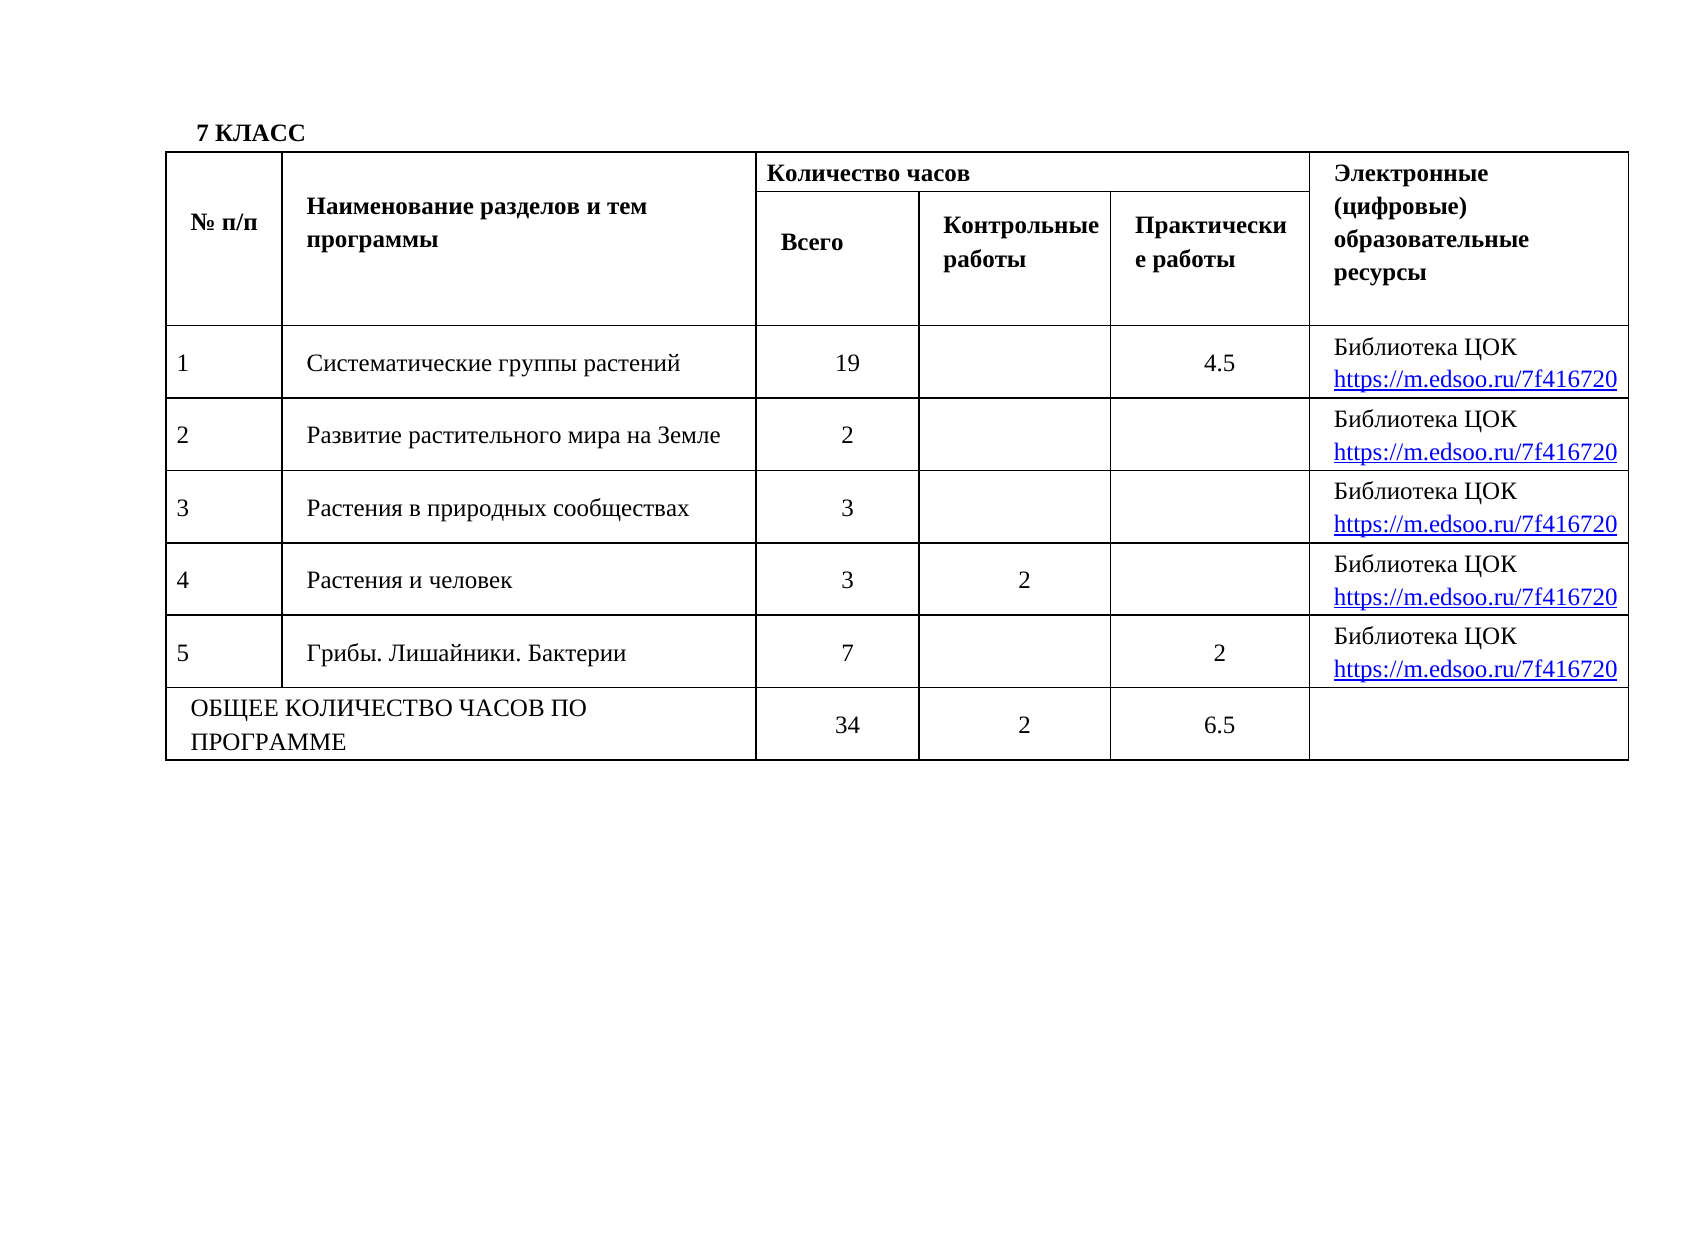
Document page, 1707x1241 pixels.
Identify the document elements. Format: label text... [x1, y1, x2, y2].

table_cell Библиотека ЦОК https://m.edsoo.ru/7f416720 [1310, 471, 1628, 542]
table_cell Библиотека ЦОК https://m.edsoo.ru/7f416720 [1310, 544, 1628, 614]
table_cell 2 [167, 399, 281, 469]
table_cell Библиотека ЦОК https://m.edsoo.ru/7f416720 [1310, 326, 1628, 397]
table_cell [920, 616, 1110, 687]
table_cell 7 [757, 616, 918, 687]
table_cell 4 [167, 544, 281, 614]
table_cell [1111, 471, 1309, 542]
table_cell Всего [757, 192, 918, 325]
table_cell 34 [757, 688, 918, 759]
table_header Электронные (цифровые) образовательные ресурсы [1310, 153, 1628, 325]
table_cell 6.5 [1111, 688, 1309, 759]
table_header Количество часов [757, 153, 1309, 191]
table_cell 2 [920, 688, 1110, 759]
table_cell [1111, 399, 1309, 469]
table_cell ОБЩЕЕ КОЛИЧЕСТВО ЧАСОВ ПО ПРОГРАММЕ [167, 688, 755, 759]
table_cell 2 [757, 399, 918, 469]
table_cell 3 [167, 471, 281, 542]
table_cell Систематические группы растений [283, 326, 755, 397]
table_cell 4.5 [1111, 326, 1309, 397]
table_cell Растения в природных сообществах [283, 471, 755, 542]
table_cell Грибы. Лишайники. Бактерии [283, 616, 755, 687]
table_cell [1310, 688, 1628, 759]
table_cell Библиотека ЦОК https://m.edsoo.ru/7f416720 [1310, 616, 1628, 687]
table_cell 2 [920, 544, 1110, 614]
table_cell Растения и человек [283, 544, 755, 614]
table_cell 5 [167, 616, 281, 687]
table_cell [920, 326, 1110, 397]
table_cell Контрольные работы [920, 192, 1110, 325]
table_header Наименование разделов и тем программы [283, 153, 755, 325]
table_cell 2 [1111, 616, 1309, 687]
table_cell [920, 471, 1110, 542]
table_cell [920, 399, 1110, 469]
table_cell 1 [167, 326, 281, 397]
table_cell 3 [757, 544, 918, 614]
table_cell Библиотека ЦОК https://m.edsoo.ru/7f416720 [1310, 399, 1628, 469]
table_cell 19 [757, 326, 918, 397]
table_cell 3 [757, 471, 918, 542]
table_cell Развитие растительного мира на Земле [283, 399, 755, 469]
text 7 КЛАСС [190, 118, 1618, 147]
table_cell [1111, 544, 1309, 614]
table_cell Практические работы [1111, 192, 1309, 325]
table_header № п/п [167, 153, 281, 325]
